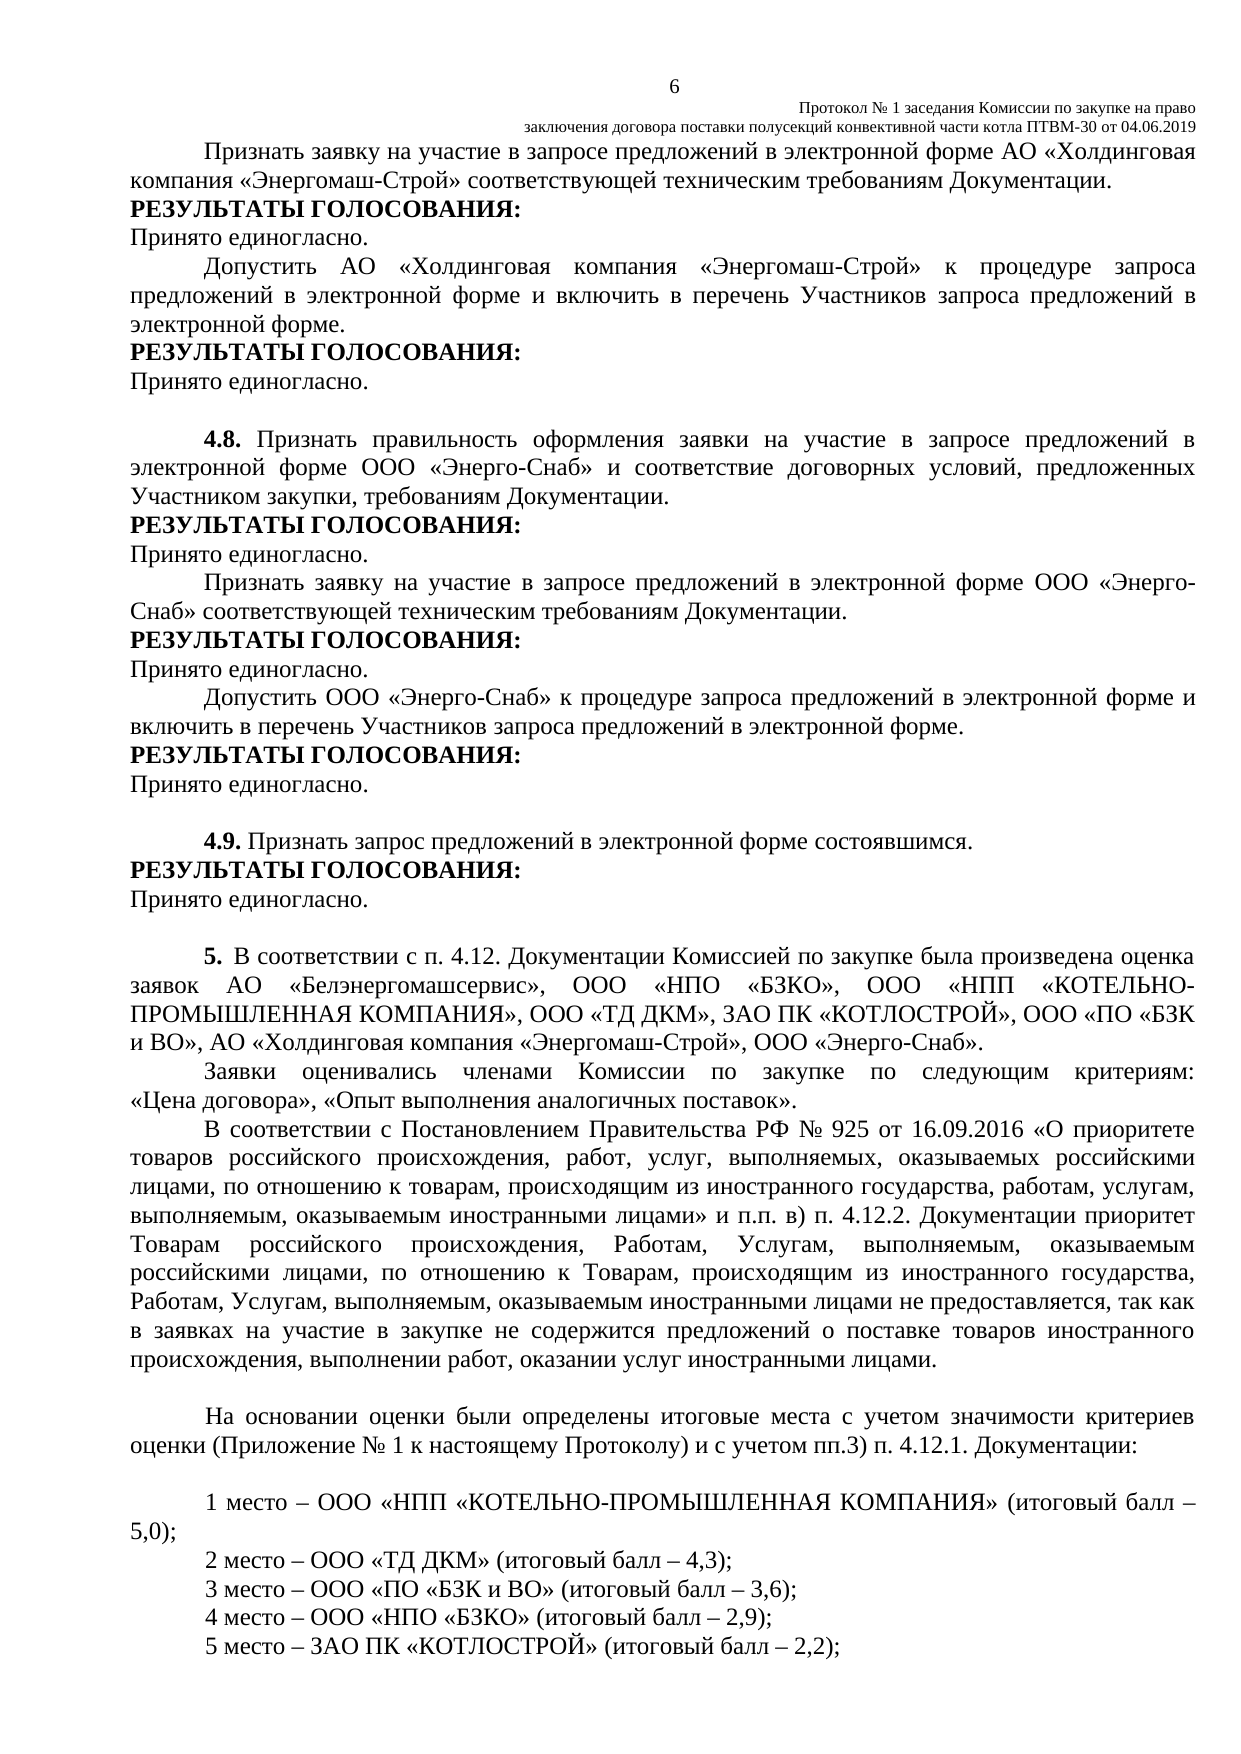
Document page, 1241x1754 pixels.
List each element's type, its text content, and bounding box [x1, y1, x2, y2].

text 4 место – ООО «НПО «БЗКО» (итоговый балл – 2,9); [130, 1602, 1196, 1631]
text РЕЗУЛЬТАТЫ ГОЛОСОВАНИЯ: [130, 625, 1196, 654]
text Признать заявку на участие в запросе предложений в электронной форме АО «Холдинговая компания «Энергомаш-Строй» соответствующей техническим требованиям Документации. [130, 136, 1196, 194]
text РЕЗУЛЬТАТЫ ГОЛОСОВАНИЯ: [130, 337, 1196, 366]
text Принято единогласно. [130, 366, 1196, 395]
text Принято единогласно. [130, 654, 1196, 682]
text Допустить АО «Холдинговая компания «Энергомаш-Строй» к процедуре запроса предложений в электронной форме и включить в перечень Участников запроса предложений в электронной форме. [130, 251, 1196, 337]
list В соответствии с п. 4.12. Документации Комиссией по закупке была произведена оценка заявок АО «Белэнергомашсервис», ООО «НПО «БЗКО», ООО «НПП «КОТЕЛЬНО-ПРОМЫШЛЕННАЯ КОМПАНИЯ», ООО «ТД ДКМ», ЗАО ПК «КОТЛОСТРОЙ», ООО «ПО «БЗК и ВО», АО «Холдинговая компания «Энергомаш-Строй», ООО «Энерго-Снаб». [130, 941, 1196, 1056]
list Заявки оценивались членами Комиссии по закупке по следующим критериям: «Цена договора», «Опыт выполнения аналогичных поставок». [130, 1056, 1196, 1114]
text 3 место – ООО «ПО «БЗК и ВО» (итоговый балл – 3,6); [130, 1574, 1196, 1602]
text РЕЗУЛЬТАТЫ ГОЛОСОВАНИЯ: [130, 855, 1196, 884]
text На основании оценки были определены итоговые места с учетом значимости критериев оценки (Приложение № 1 к настоящему Протоколу) и с учетом пп.3) п. 4.12.1. Документации: [130, 1401, 1196, 1459]
text РЕЗУЛЬТАТЫ ГОЛОСОВАНИЯ: [130, 510, 1196, 539]
text Принято единогласно. [130, 769, 1196, 797]
text 1 место – ООО «НПП «КОТЕЛЬНО-ПРОМЫШЛЕННАЯ КОМПАНИЯ» (итоговый балл – 5,0); [130, 1487, 1196, 1545]
text 5 место – ЗАО ПК «КОТЛОСТРОЙ» (итоговый балл – 2,2); [130, 1631, 1196, 1660]
text РЕЗУЛЬТАТЫ ГОЛОСОВАНИЯ: [130, 740, 1196, 769]
text Допустить ООО «Энерго-Снаб» к процедуре запроса предложений в электронной форме и включить в перечень Участников запроса предложений в электронной форме. [130, 682, 1196, 740]
text 4.9. Признать запрос предложений в электронной форме состоявшимся. [130, 826, 1196, 855]
text Признать заявку на участие в запросе предложений в электронной форме ООО «Энерго-Снаб» соответствующей техническим требованиям Документации. [130, 567, 1196, 625]
text Принято единогласно. [130, 539, 1196, 567]
text РЕЗУЛЬТАТЫ ГОЛОСОВАНИЯ: [130, 194, 1196, 222]
text Принято единогласно. [130, 222, 1196, 251]
text 4.8. Признать правильность оформления заявки на участие в запросе предложений в электронной форме ООО «Энерго-Снаб» и соответствие договорных условий, предложенных Участником закупки, требованиям Документации. [130, 424, 1196, 510]
text В соответствии с Постановлением Правительства РФ № 925 от 16.09.2016 «О приоритете товаров российского происхождения, работ, услуг, выполняемых, оказываемых российскими лицами, по отношению к товарам, происходящим из иностранного государства, работам, услугам, выполняемым, оказываемым иностранными лицами» и п.п. в) п. 4.12.2. Документации приоритет Товарам российского происхождения, Работам, Услугам, выполняемым, оказываемым российскими лицами, по отношению к Товарам, происходящим из иностранного государства, Работам, Услугам, выполняемым, оказываемым иностранными лицами не предоставляется, так как в заявках на участие в закупке не содержится предложений о поставке товаров иностранного происхождения, выполнении работ, оказании услуг иностранными лицами. [130, 1114, 1196, 1372]
text 2 место – ООО «ТД ДКМ» (итоговый балл – 4,3); [130, 1545, 1196, 1574]
text Принято единогласно. [130, 884, 1196, 912]
